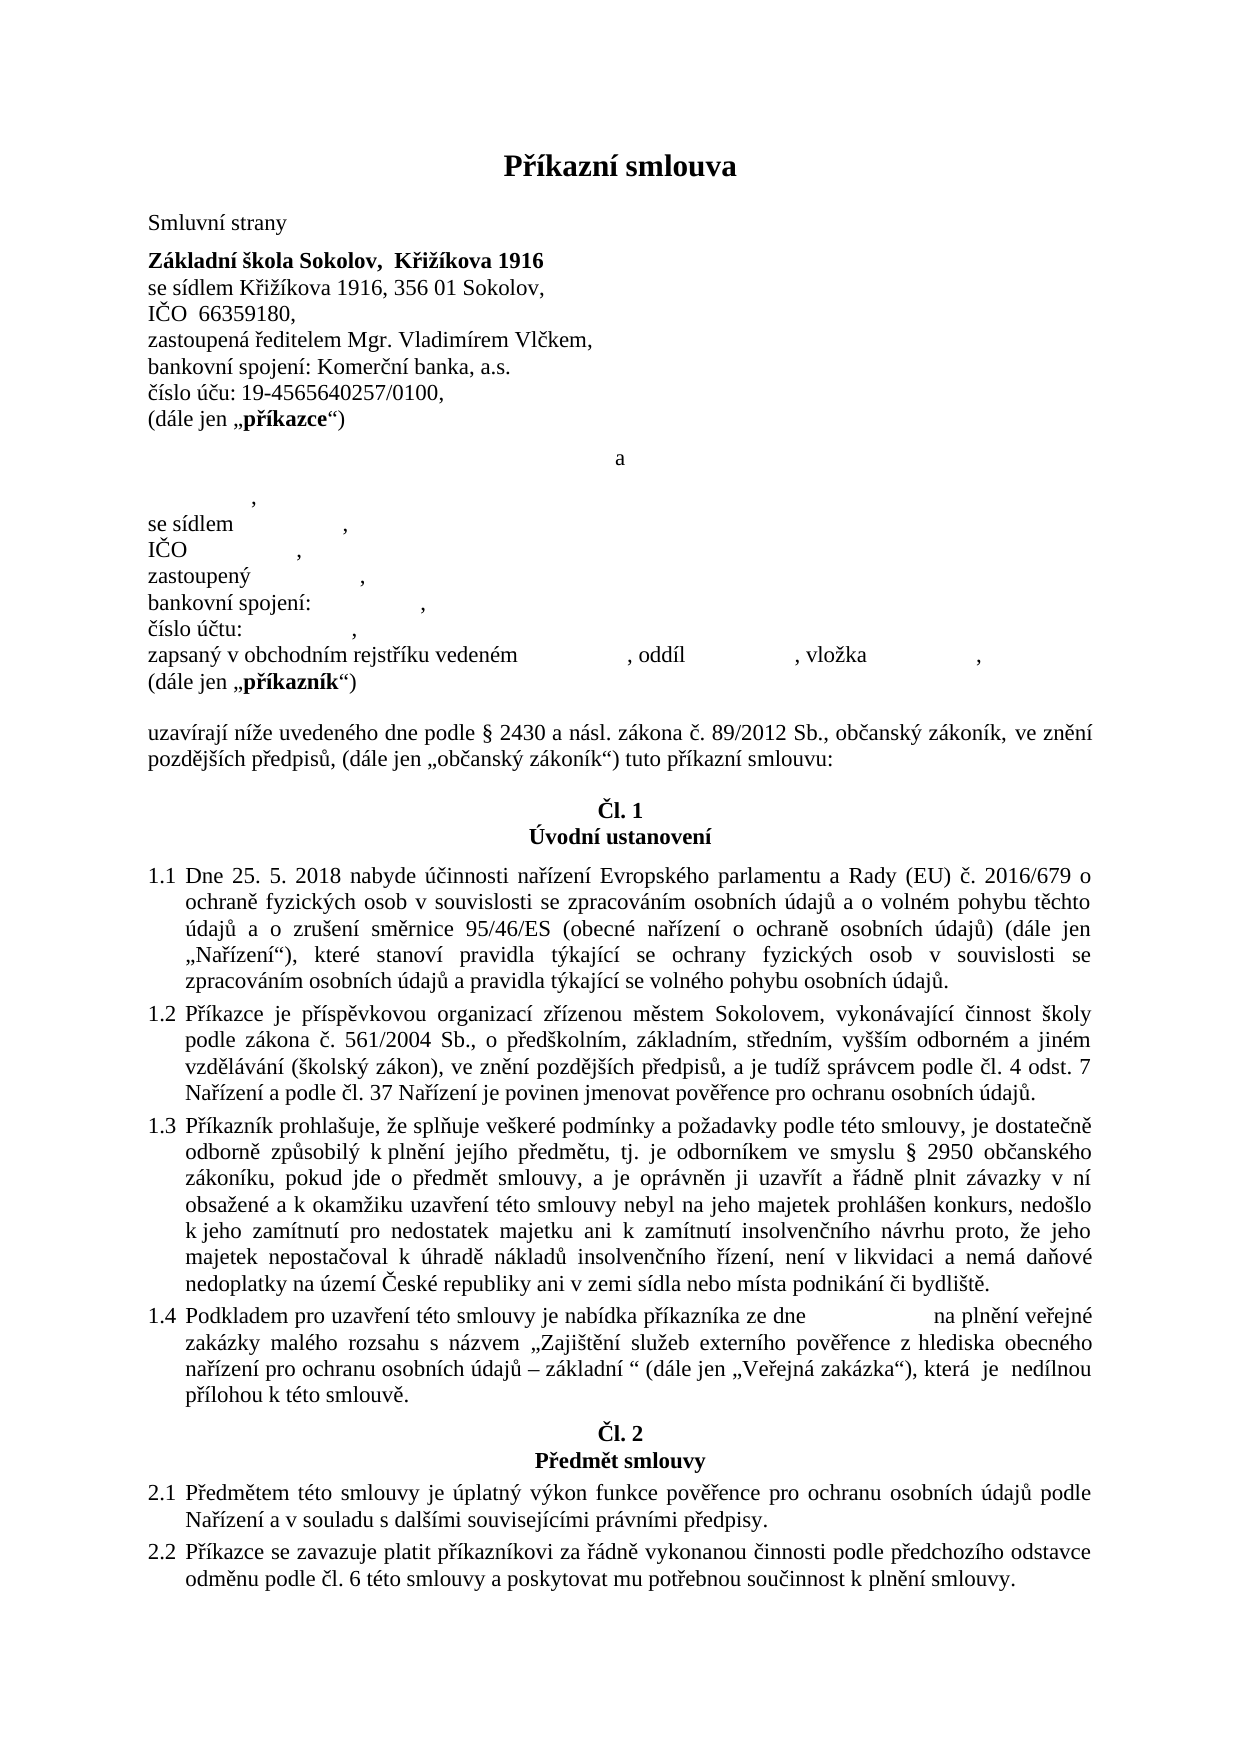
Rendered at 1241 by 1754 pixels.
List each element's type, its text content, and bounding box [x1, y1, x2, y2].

text (dále jen „příkazník“) [148, 668, 1093, 694]
text uzavírají níže uvedeného dne podle § 2430 a násl. zákona č. 89/2012 Sb., občanský zákoník, ve znění pozdějších předpisů, (dále jen „občanský zákoník“) tuto příkazní smlouvu: [148, 719, 1093, 772]
text číslo účtu: , [148, 615, 1093, 641]
text Smluvní strany [148, 208, 1093, 235]
list Příkazce se zavazuje platit příkazníkovi za řádně vykonanou činnosti podle předchozího odstavce odměnu podle čl. 6 této smlouvy a poskytovat mu potřebnou součinnost k plnění smlouvy. [148, 1538, 1093, 1591]
text Čl. 1 [148, 797, 1093, 823]
text IČO 66359180, [148, 300, 1093, 326]
text Základní škola Sokolov, Křižíkova 1916 [148, 247, 1093, 274]
text (dále jen „příkazce“) [148, 406, 1093, 432]
text Příkazní smlouva [148, 148, 1093, 183]
text Předmět smlouvy [148, 1447, 1093, 1473]
text zapsaný v obchodním rejstříku vedeném , oddíl , vložka , [148, 641, 1093, 668]
list Podkladem pro uzavření této smlouvy je nabídka příkazníka ze dne na plnění veřejné zakázky malého rozsahu s názvem „Zajištění služeb externího pověřence z hlediska obecného nařízení pro ochranu osobních údajů – základní “ (dále jen „Veřejná zakázka“), která je nedílnou přílohou k této smlouvě. [148, 1302, 1093, 1408]
text číslo úču: 19-4565640257/0100, [148, 379, 1093, 406]
list Předmětem této smlouvy je úplatný výkon funkce pověřence pro ochranu osobních údajů podle Nařízení a v souladu s dalšími souvisejícími právními předpisy. [148, 1479, 1093, 1532]
list Příkazník prohlašuje, že splňuje veškeré podmínky a požadavky podle této smlouvy, je dostatečně odborně způsobilý k plnění jejího předmětu, tj. je odborníkem ve smyslu § 2950 občanského zákoníku, pokud jde o předmět smlouvy, a je oprávněn ji uzavřít a řádně plnit závazky v ní obsažené a k okamžiku uzavření této smlouvy nebyl na jeho majetek prohlášen konkurs, nedošlo k jeho zamítnutí pro nedostatek majetku ani k zamítnutí insolvenčního návrhu proto, že jeho majetek nepostačoval k úhradě nákladů insolvenčního řízení, není v likvidaci a nemá daňové nedoplatky na území České republiky ani v zemi sídla nebo místa podnikání či bydliště. [148, 1112, 1093, 1296]
text a [148, 444, 1093, 471]
text bankovní spojení: , [148, 589, 1093, 615]
list Příkazce je příspěvkovou organizací zřízenou městem Sokolovem, vykonávající činnost školy podle zákona č. 561/2004 Sb., o předškolním, základním, středním, vyšším odborném a jiném vzdělávání (školský zákon), ve znění pozdějších předpisů, a je tudíž správcem podle čl. 4 odst. 7 Nařízení a podle čl. 37 Nařízení je povinen jmenovat pověřence pro ochranu osobních údajů. [148, 1000, 1093, 1105]
text zastoupený , [148, 562, 1093, 589]
text , [148, 483, 1093, 509]
list Dne 25. 5. 2018 nabyde účinnosti nařízení Evropského parlamentu a Rady (EU) č. 2016/679 o ochraně fyzických osob v souvislosti se zpracováním osobních údajů a o volném pohybu těchto údajů a o zrušení směrnice 95/46/ES (obecné nařízení o ochraně osobních údajů) (dále jen „Nařízení“), které stanoví pravidla týkající se ochrany fyzických osob v souvislosti se zpracováním osobních údajů a pravidla týkající se volného pohybu osobních údajů. [148, 862, 1093, 994]
text bankovní spojení: Komerční banka, a.s. [148, 353, 1093, 379]
text zastoupená ředitelem Mgr. Vladimírem Vlčkem, [148, 326, 1093, 353]
text se sídlem Křižíkova 1916, 356 01 Sokolov, [148, 274, 1093, 300]
text IČO , [148, 536, 1093, 562]
text Úvodní ustanovení [148, 823, 1093, 849]
text Čl. 2 [148, 1420, 1093, 1447]
text se sídlem , [148, 509, 1093, 536]
